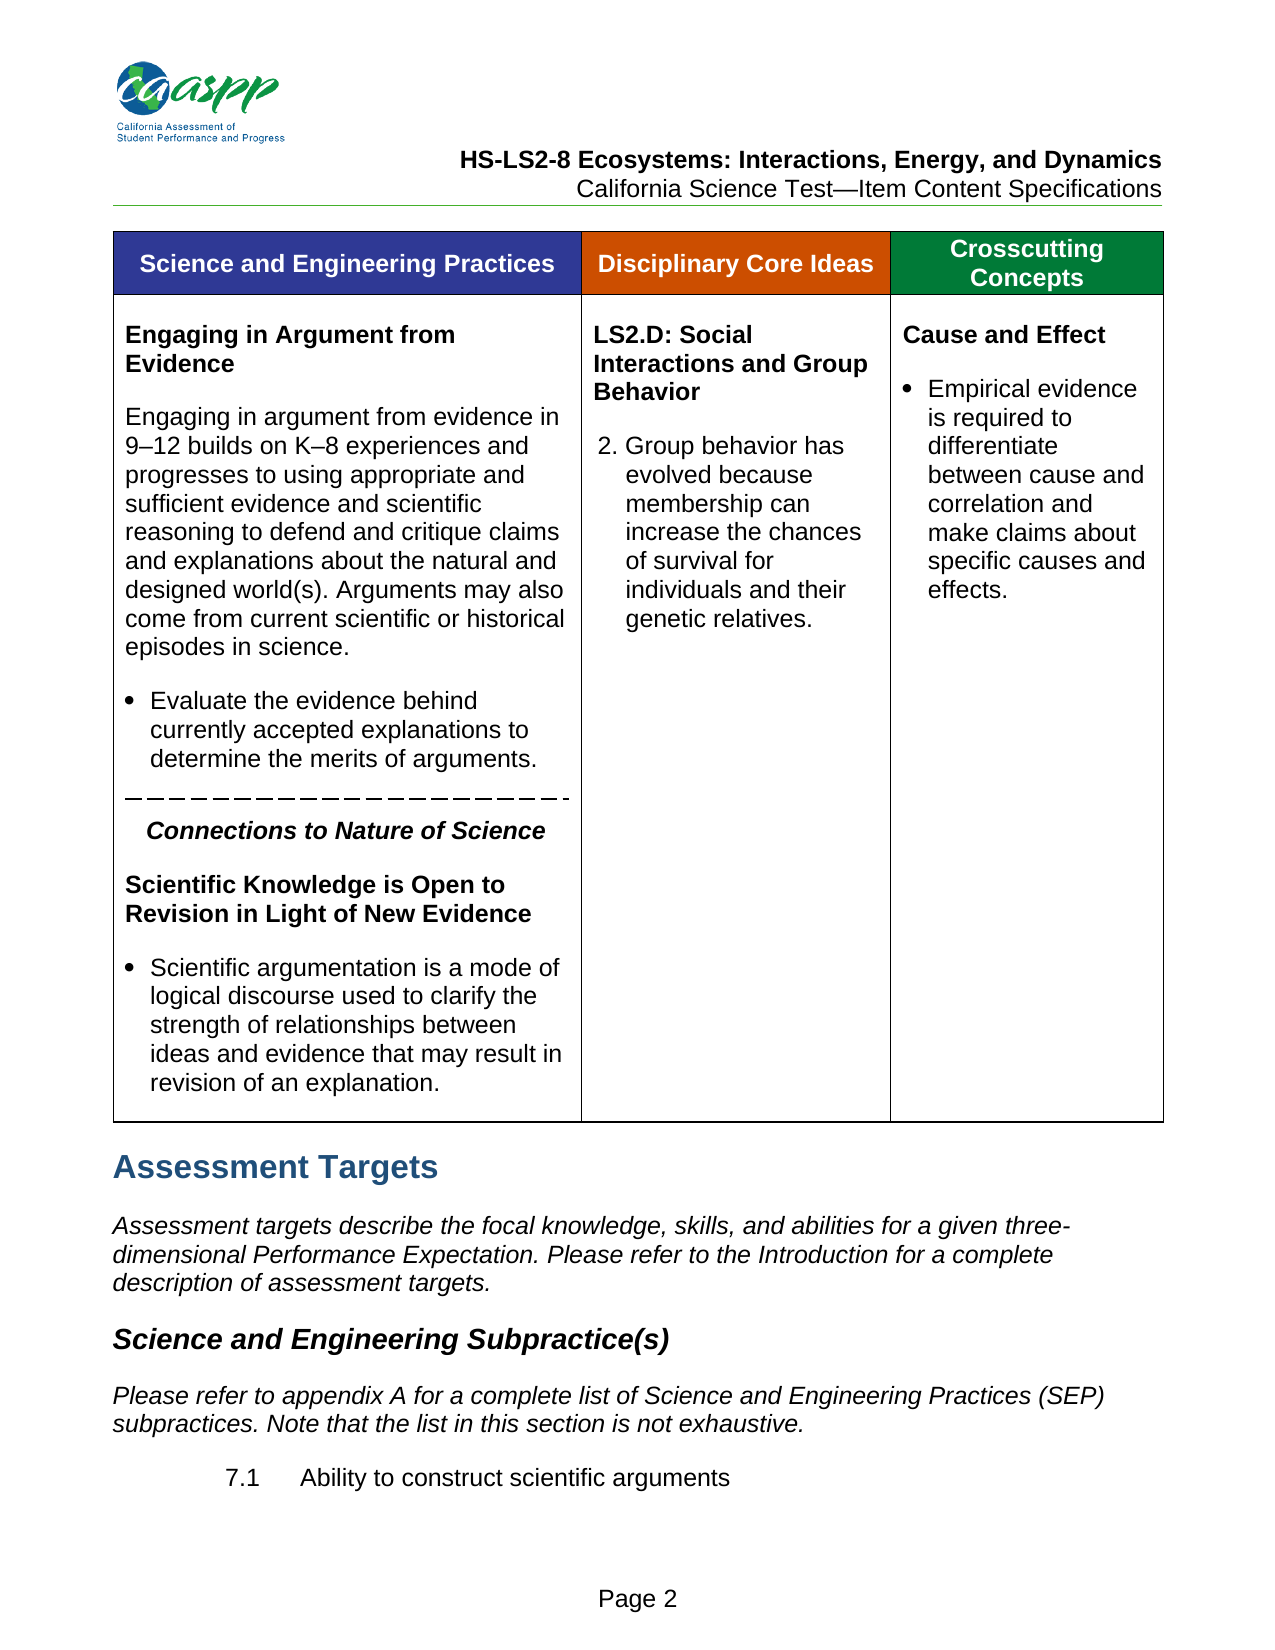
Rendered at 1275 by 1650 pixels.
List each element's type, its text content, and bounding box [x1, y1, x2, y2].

table_cell LS2.D: Social Interactions and Group Behavior 2. Group behavior has evolved because membership can increase the chances of survival for individuals and their genetic relatives. [582, 295, 890, 1121]
subtitle Science and Engineering Subpractice(s) [112, 1322, 1162, 1356]
picture [112, 60, 287, 146]
table_header Disciplinary Core Ideas [582, 232, 890, 294]
table_header Crosscutting Concepts [891, 232, 1163, 294]
subtitle Assessment Targets [112, 1147, 1162, 1186]
text Please refer to appendix A for a complete list of Science and Engineering Practices (SEP) subpractices. Note that the list in this section is not exhaustive. [112, 1381, 1162, 1438]
text 7.1 Ability to construct scientific arguments [225, 1463, 1162, 1492]
table_cell Cause and Effect Empirical evidence is required to differentiate between cause and correlation and make claims about specific causes and effects. [891, 295, 1163, 1121]
table_cell Engaging in Argument from Evidence Engaging in argument from evidence in 9–12 builds on K–8 experiences and progresses to using appropriate and sufficient evidence and scientific reasoning to defend and critique claims and explanations about the natural and designed world(s). Arguments may also come from current scientific or historical episodes in science. Evaluate the evidence behind currently accepted explanations to determine the merits of arguments. Connections to Nature of Science Scientific Knowledge is Open to Revision in Light of New Evidence Scientific argumentation is a mode of logical discourse used to clarify the strength of relationships between ideas and evidence that may result in revision of an explanation. [114, 295, 581, 1121]
text Assessment targets describe the focal knowledge, skills, and abilities for a given three-dimensional Performance Expectation. Please refer to the Introduction for a complete description of assessment targets. [112, 1211, 1162, 1297]
table_header Science and Engineering Practices [114, 232, 581, 294]
